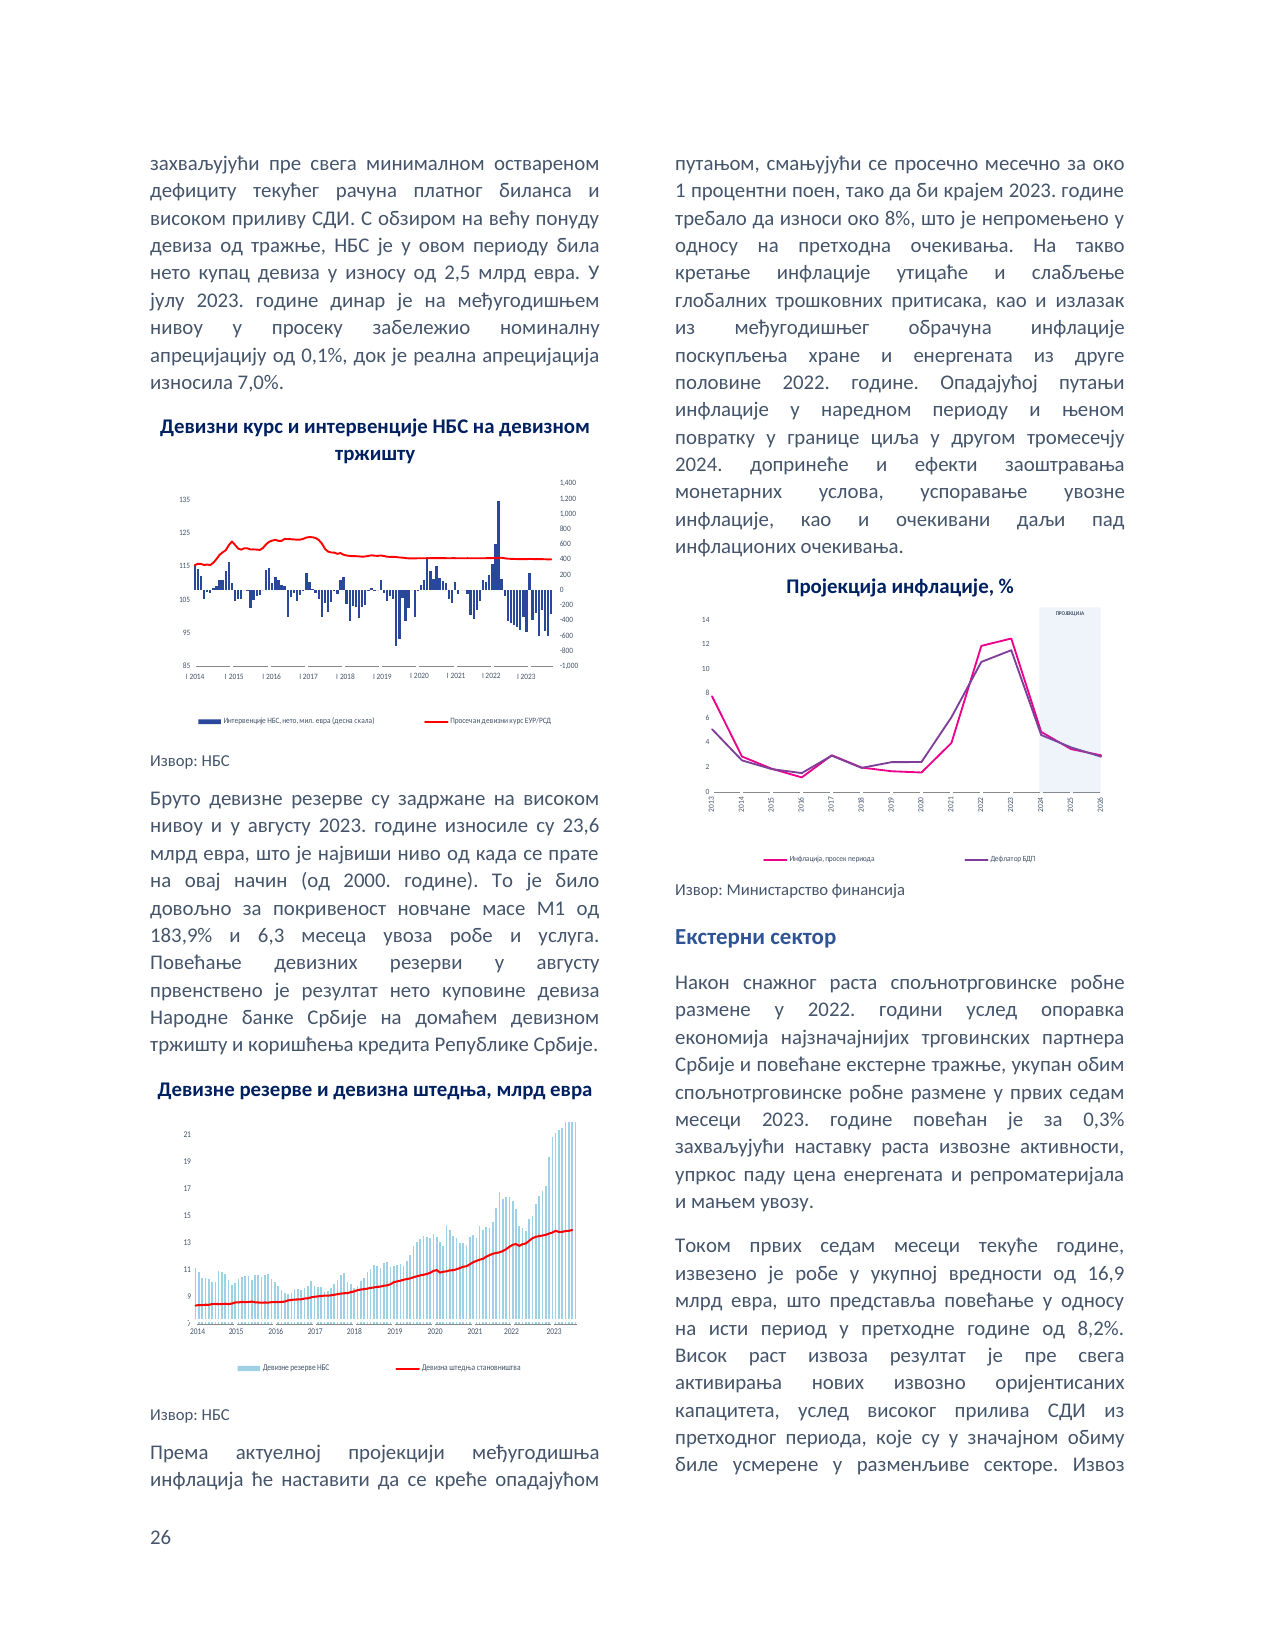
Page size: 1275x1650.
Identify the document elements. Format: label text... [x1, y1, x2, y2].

text Екстерни сектор [675, 922, 1125, 950]
text Након снажног раста спољнотрговинске робне размене у 2022. години услед опоравка економија најзначајнијих трговинских партнера Србије и повећане екстерне тражње, укупан обим спољнотрговинске робне размене у првих седам месеци 2023. године повећан је за 0,3% захваљујући наставку раста извозне активности, упркос паду цена енергената и репроматеријала и мањем увозу. [675, 969, 1125, 1214]
text Пројекција инфлације, % [675, 573, 1125, 599]
text Извор: НБС [150, 751, 600, 771]
text Извор: Министарство финансија [675, 880, 1125, 900]
text Девизни курс и интервенције НБС на девизном тржишту [150, 413, 600, 466]
text Према актуелној пројекцији међугодишња инфлација ће наставити да се креће опадајућом путањoм, смањујући се просечно месечно за око 1 процентни поен, тако да би крајем 2023. године требало да износи око 8%, што је непромењено у односу на претходна очекивања. На такво кретање инфлације утицаће и слабљење глобалних трошковних притисака, као и излазак из међугодишњег обрачуна инфлације поскупљења хране и енергената из друге половине 2022. године. Опадајућој путањи инфлације у наредном периоду и њеном повратку у границе циља у другом тромесечју 2024. допринеће и ефекти заоштравања монетарних услова, успоравање увозне инфлације, као и очекивани даљи пад инфлационих очекивања. [675, 150, 1125, 559]
text Бруто девизне резерве су задржане на високом нивоу и у августу 2023. године износиле су 23,6 млрд евра, што је највиши ниво од када се прате на овај начин (од 2000. године). То је било довољно за покривеност новчане масе М1 од 183,9% и 6,3 месеца увоза робе и услуга. Повећање девизних резерви у августу првенствено је резултат нето куповине девиза Народне банке Србије на домаћем девизном тржишту и коришћења кредита Републике Србије. [150, 785, 600, 1057]
text Девизне резерве и девизна штедња, млрд евра [150, 1076, 600, 1101]
text Извор: НБС [150, 1404, 600, 1425]
